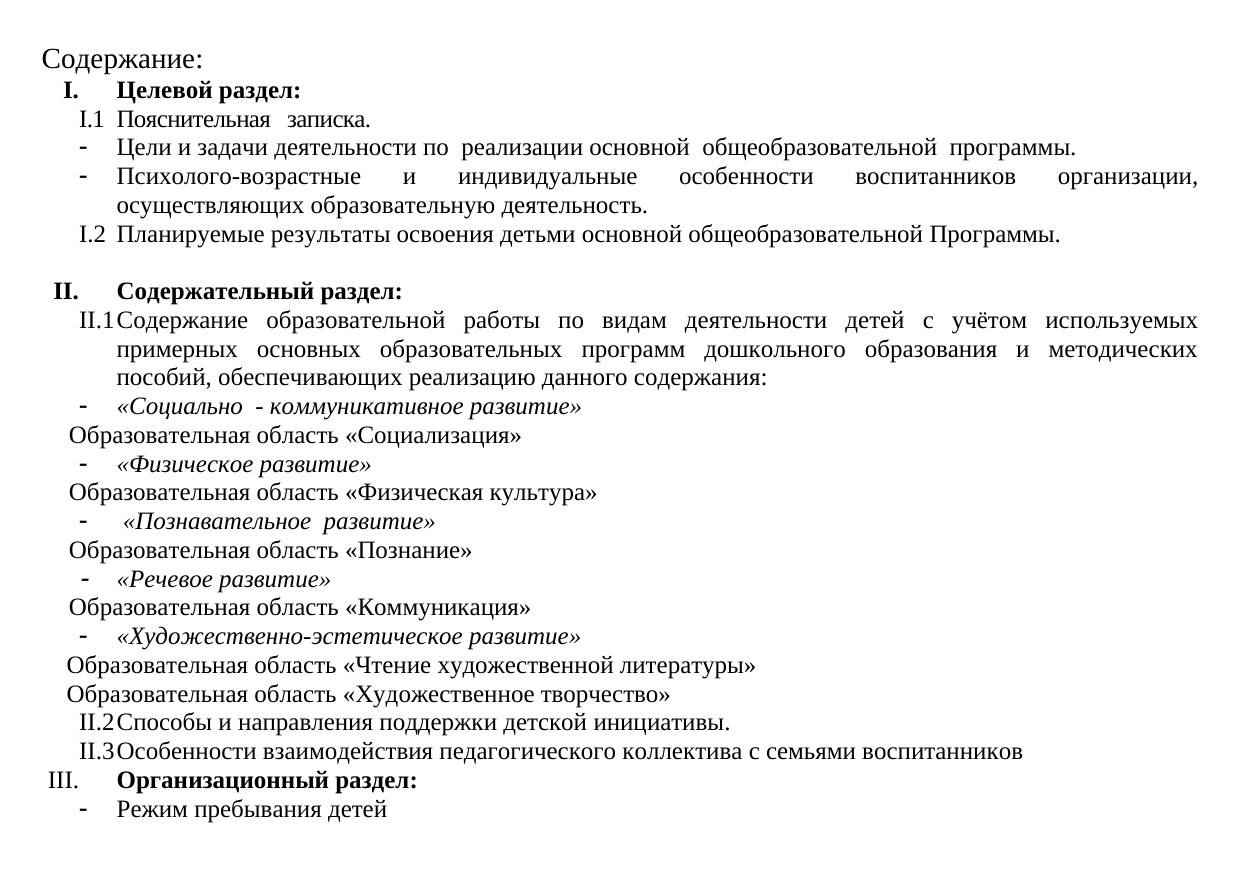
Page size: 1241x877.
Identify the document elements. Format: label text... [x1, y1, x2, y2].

text Образовательная область «Социализация» [12, 420, 1199, 449]
text Образовательная область «Познание» [12, 535, 1199, 564]
list Целевой раздел: [79, 75, 1199, 104]
list Пояснительная записка. [79, 104, 1199, 132]
list Планируемые результаты освоения детьми основной общеобразовательной Программы. [79, 219, 1199, 247]
list «Художественно-эстетическое развитие» [79, 621, 1199, 650]
list «Физическое развитие» [79, 449, 1199, 477]
text Образовательная область «Физическая культура» [12, 477, 1199, 506]
list Цели и задачи деятельности по реализации основной общеобразовательной программы. [79, 132, 1199, 161]
list Содержательный раздел: [79, 276, 1199, 305]
list «Познавательное развитие» [79, 506, 1199, 535]
list Режим пребывания детей [79, 794, 1199, 822]
text Образовательная область «Коммуникация» [12, 592, 1199, 621]
list Содержание образовательной работы по видам деятельности детей с учётом используемых примерных основных образовательных программ дошкольного образования и методических пособий, обеспечивающих реализацию данного содержания: [79, 305, 1199, 391]
list Способы и направления поддержки детской инициативы. [79, 707, 1199, 736]
text Образовательная область «Чтение художественной литературы» [41, 650, 1199, 679]
list Организационный раздел: [79, 765, 1199, 794]
text Образовательная область «Художественное творчество» [41, 679, 1199, 707]
list Психолого-возрастные и индивидуальные особенности воспитанников организации, осуществляющих образовательную деятельность. [79, 161, 1199, 219]
text Содержание: [41, 41, 1199, 75]
list Особенности взаимодействия педагогического коллектива с семьями воспитанников [79, 736, 1199, 765]
list «Речевое развитие» [79, 564, 1199, 592]
list «Социально - коммуникативное развитие» [79, 391, 1199, 420]
